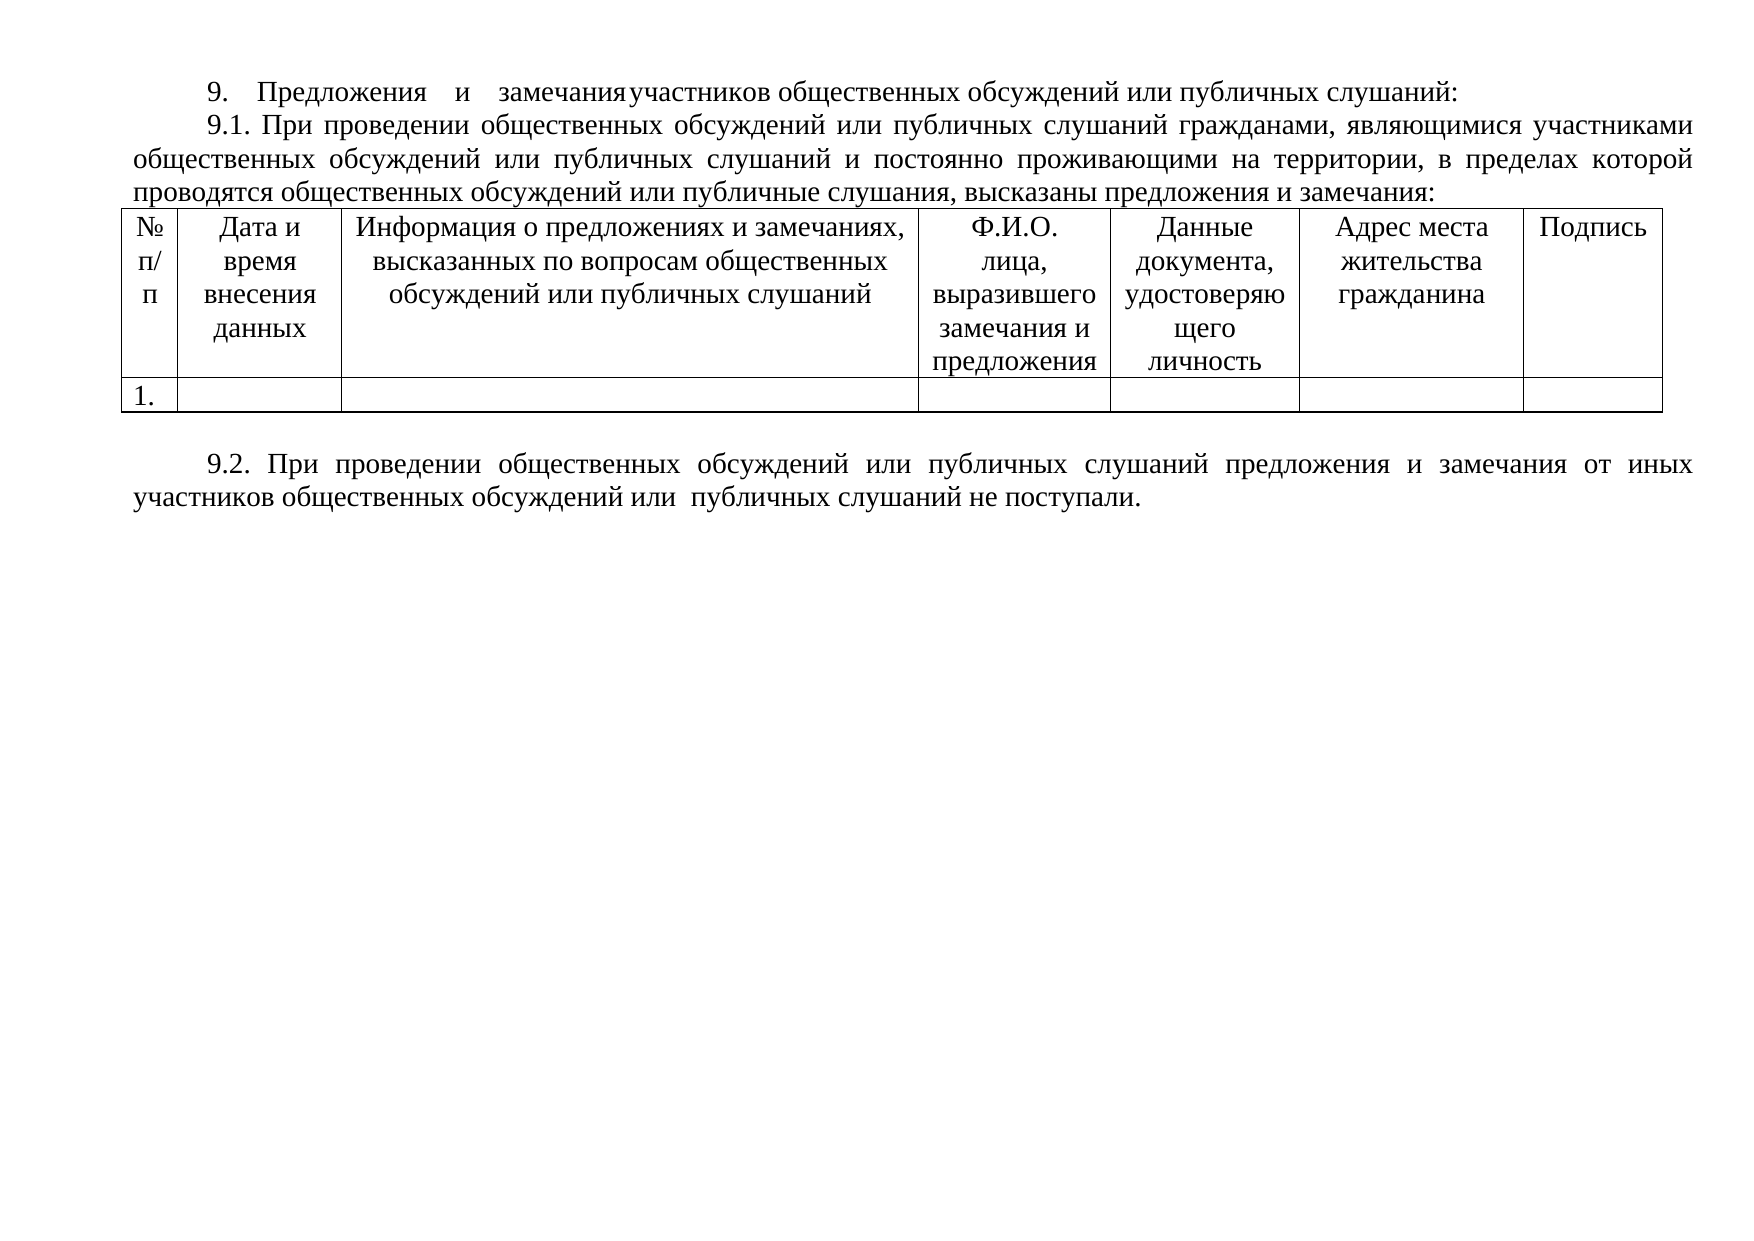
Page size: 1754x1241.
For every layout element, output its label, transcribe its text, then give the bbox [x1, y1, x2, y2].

table_header Адрес места жительства гражданина [1300, 209, 1523, 377]
table_header Ф.И.О. лица, выразившего замечания и предложения [919, 209, 1110, 377]
text 9.1. При проведении общественных обсуждений или публичных слушаний гражданами, являющимися участниками общественных обсуждений или публичных слушаний и постоянно проживающими на территории, в пределах которой проводятся общественных обсуждений или публичные слушания, высказаны предложения и замечания: [133, 107, 1695, 208]
table_cell [1524, 378, 1662, 411]
table_cell [919, 378, 1110, 411]
table_header Подпись [1524, 209, 1662, 377]
table_header № п/п [122, 209, 177, 377]
text 9.2. При проведении общественных обсуждений или публичных слушаний предложения и замечания от иных участников общественных обсуждений или публичных слушаний не поступали. [133, 446, 1695, 513]
table_header Данные документа, удостоверяющего личность [1111, 209, 1299, 377]
table_header Дата и время внесения данных [178, 209, 341, 377]
table_header Информация о предложениях и замечаниях, высказанных по вопросам общественных обсуждений или публичных слушаний [342, 209, 918, 377]
table_cell [178, 378, 341, 411]
table_cell [1300, 378, 1523, 411]
table_cell [342, 378, 918, 411]
table_cell 1. [122, 378, 177, 411]
table_cell [1111, 378, 1299, 411]
text 9. Предложения и замечания участников общественных обсуждений или публичных слушаний: [133, 74, 1695, 107]
